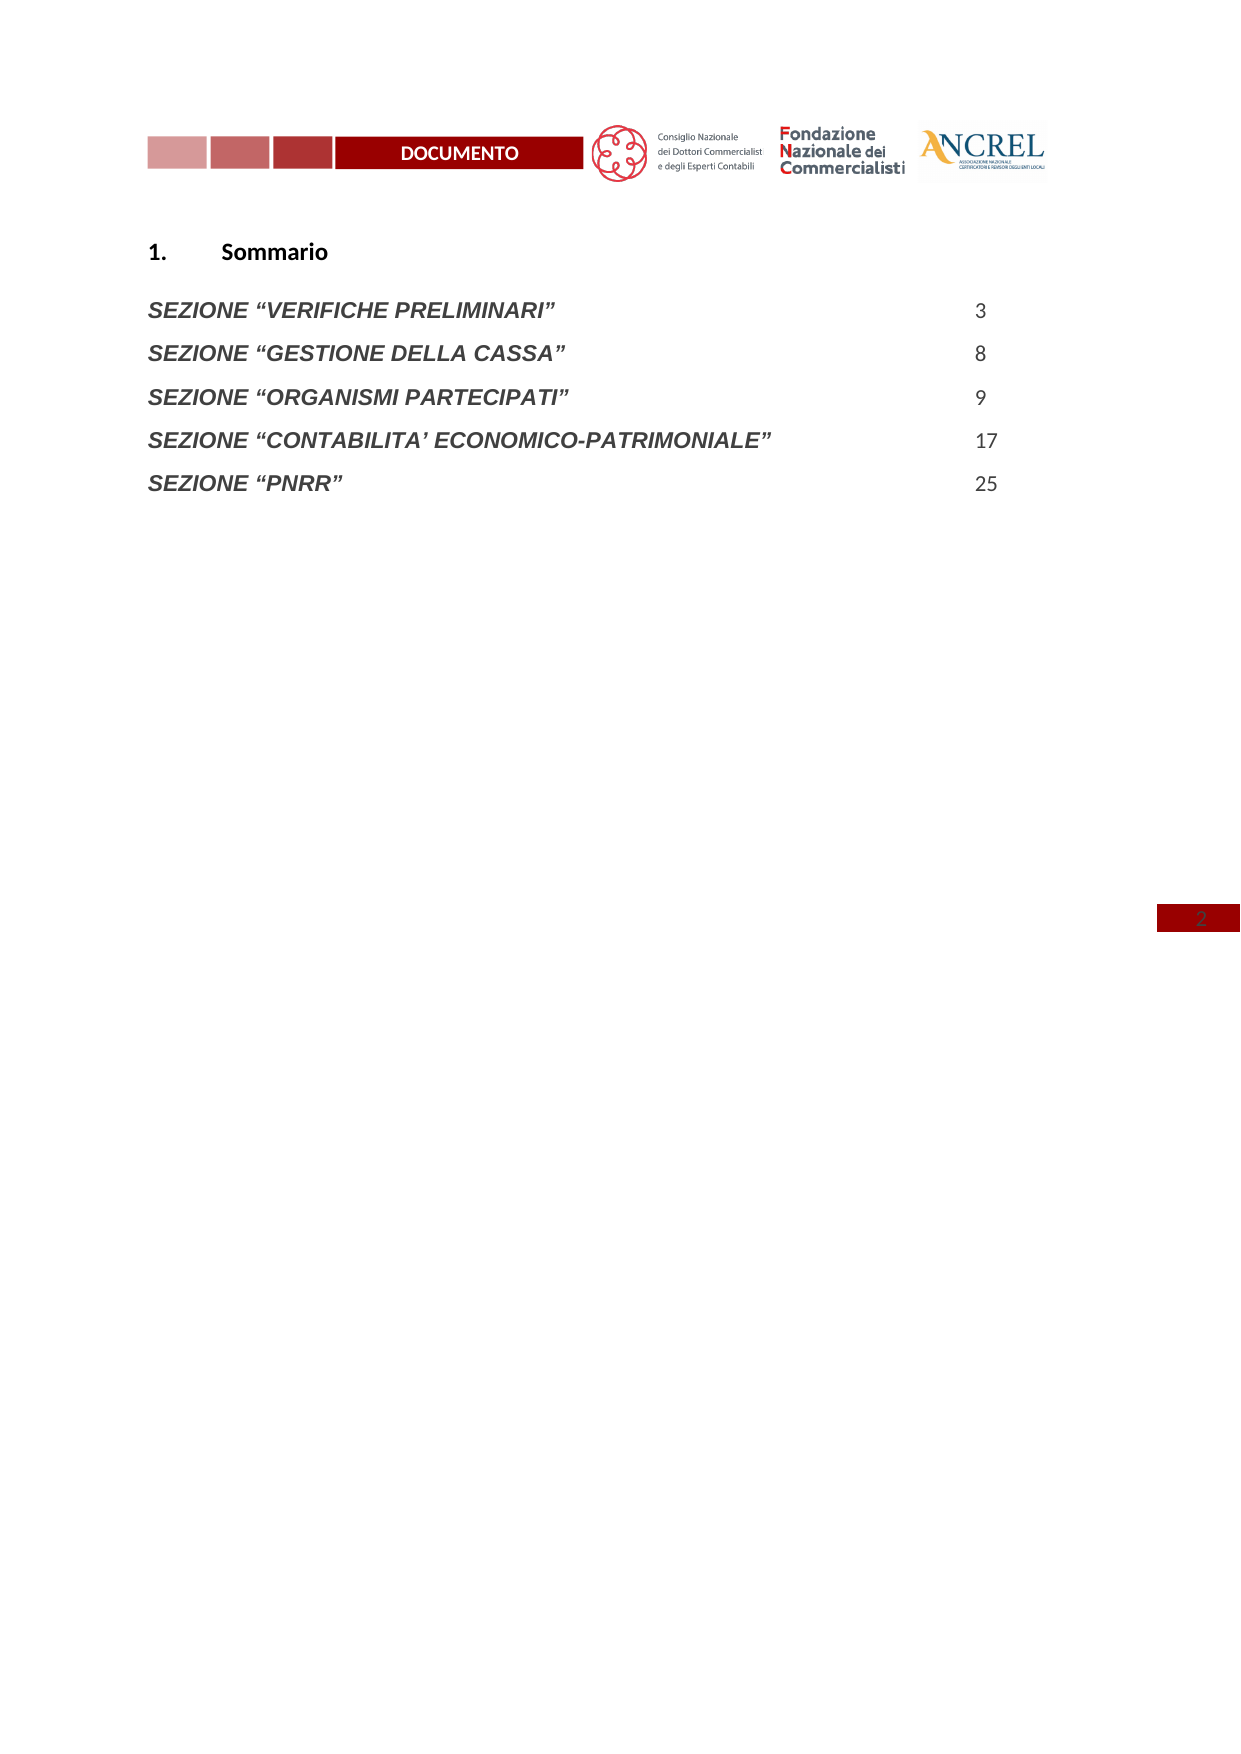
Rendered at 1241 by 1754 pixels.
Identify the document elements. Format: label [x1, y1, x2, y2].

picture [591, 125, 764, 182]
picture [780, 126, 905, 174]
picture [917, 120, 1048, 183]
